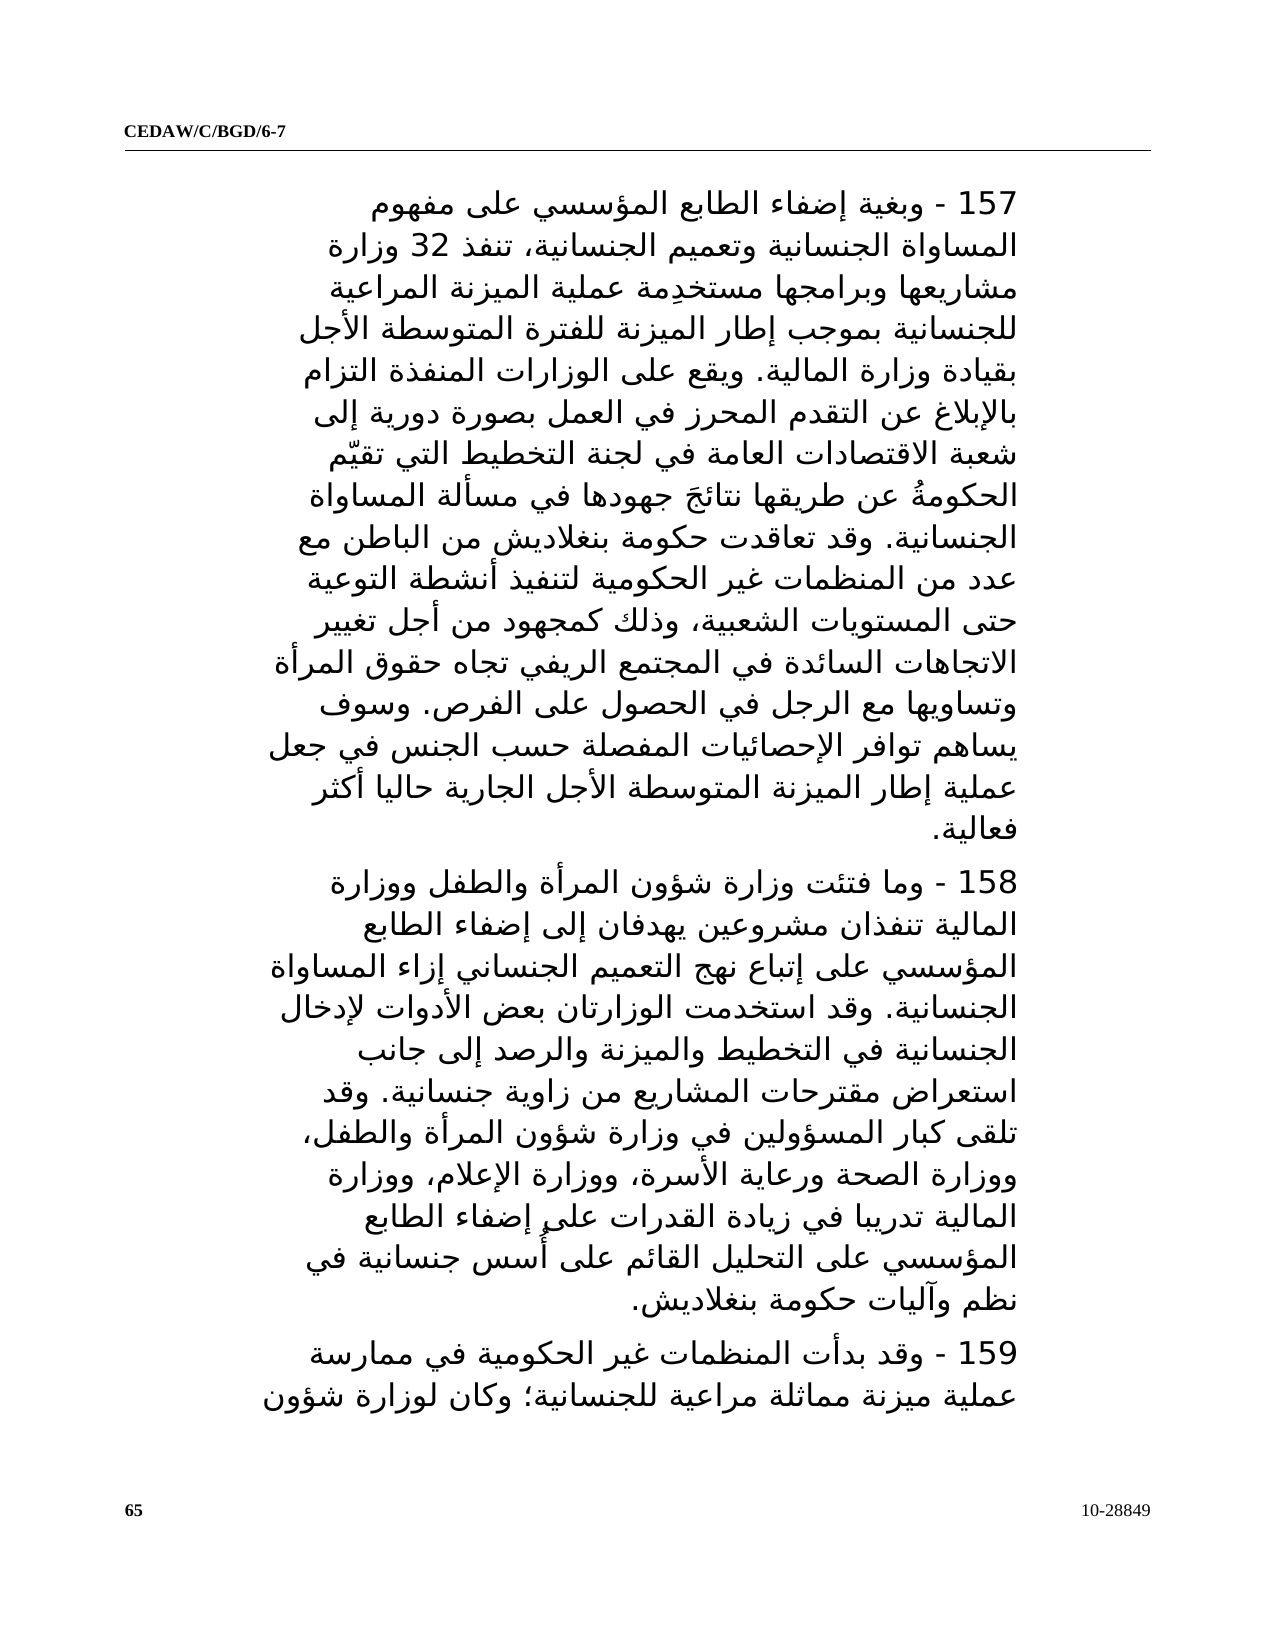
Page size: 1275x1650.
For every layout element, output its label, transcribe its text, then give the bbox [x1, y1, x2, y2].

text 158 - وما فتئت وزارة شؤون المرأة والطفل ووزارة المالية تنفذان مشروعين يهدفان إلى إضفاء الطابع المؤسسي على إتباع نهج التعميم الجنساني إزاء المساواة الجنسانية. وقد استخدمت الوزارتان بعض الأدوات لإدخال الجنسانية في التخطيط والميزنة والرصد إلى جانب استعراض مقترحات المشاريع من زاوية جنسانية. وقد تلقى كبار المسؤولين في وزارة شؤون المرأة والطفل، ووزارة الصحة ورعاية الأسرة، ووزارة الإعلام، ووزارة المالية تدريبا في زيادة القدرات على إضفاء الطابع المؤسسي على التحليل القائم على أُسس جنسانية في نظم وآليات حكومة بنغلاديش. [256, 861, 1018, 1319]
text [256, 1331, 1018, 1415]
text 157 - وبغية إضفاء الطابع المؤسسي على مفهوم المساواة الجنسانية وتعميم الجنسانية، تنفذ 32 وزارة مشاريعها وبرامجها مستخدِمة عملية الميزنة المراعية للجنسانية بموجب إطار الميزنة للفترة المتوسطة الأجل بقيادة وزارة المالية. ويقع على الوزارات المنفذة التزام بالإبلاغ عن التقدم المحرز في العمل بصورة دورية إلى شعبة الاقتصادات العامة في لجنة التخطيط التي تقيّم الحكومةُ عن طريقها نتائجَ جهودها في مسألة المساواة الجنسانية. وقد تعاقدت حكومة بنغلاديش من الباطن مع عدد من المنظمات غير الحكومية لتنفيذ أنشطة التوعية حتى المستويات الشعبية، وذلك كمجهود من أجل تغيير الاتجاهات السائدة في المجتمع الريفي تجاه حقوق المرأة وتساويها مع الرجل في الحصول على الفرص. وسوف يساهم توافر الإحصائيات المفصلة حسب الجنس في جعل عملية إطار الميزنة المتوسطة الأجل الجارية حاليا أكثر فعالية. [256, 181, 1018, 848]
